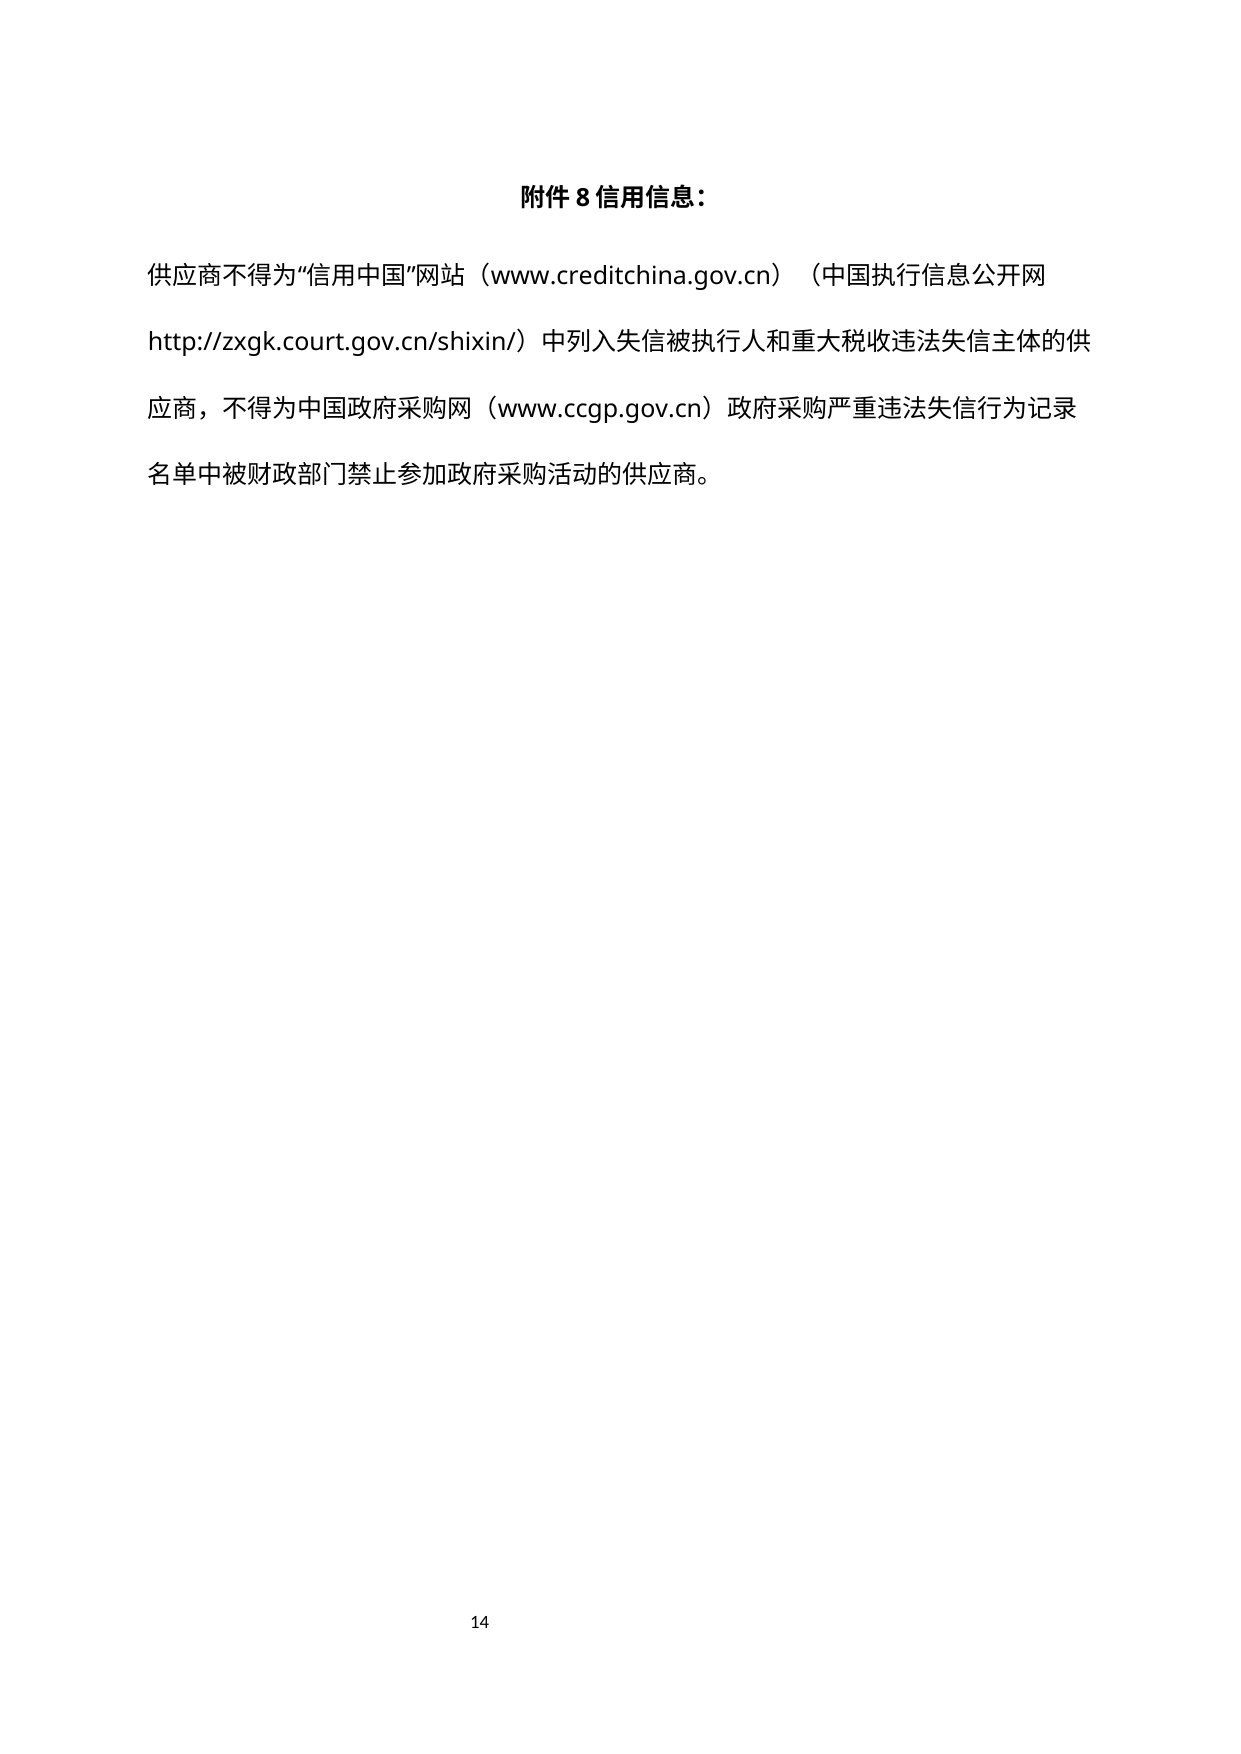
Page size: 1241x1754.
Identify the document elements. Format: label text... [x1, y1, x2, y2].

text 附件8信用信息： [148, 162, 1093, 229]
text 供应商不得为“信用中国”网站（www.creditchina.gov.cn）（中国执行信息公开网http://zxgk.court.gov.cn/shixin/）中列入失信被执行人和重大税收违法失信主体的供应商，不得为中国政府采购网（www.ccgp.gov.cn）政府采购严重违法失信行为记录名单中被财政部门禁止参加政府采购活动的供应商。 [148, 241, 1093, 507]
